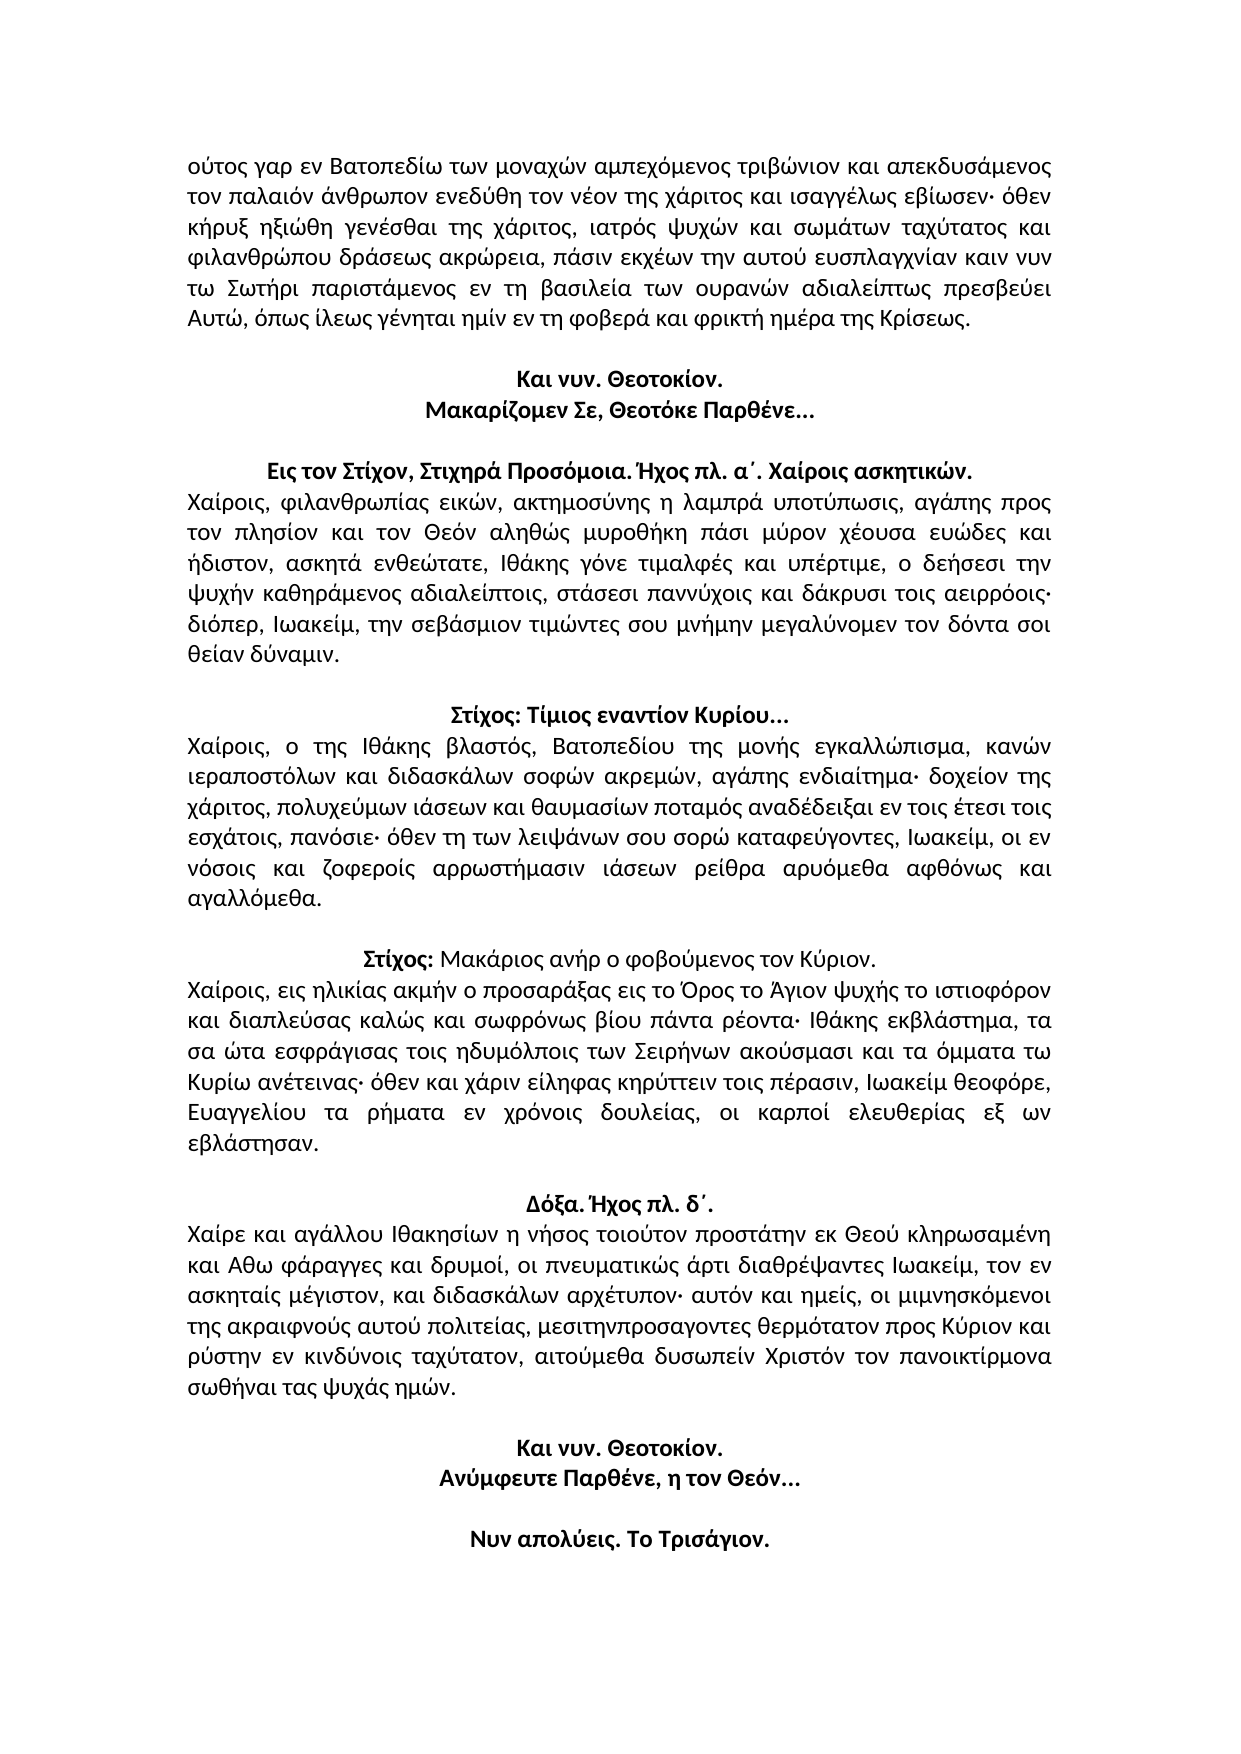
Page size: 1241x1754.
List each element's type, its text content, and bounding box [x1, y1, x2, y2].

text Στίχος: Μακάριος ανήρ ο φοβούμενος τον Κύριον. [187, 943, 1053, 974]
text Χαίροις, ο της Ιθάκης βλαστός, Βατοπεδίου της μονής εγκαλλώπισμα, κανών ιεραποστόλων και διδασκάλων σοφών ακρεμών, αγάπης ενδιαίτημα· δοχείον της χάριτος, πολυχεύμων ιάσεων και θαυμασίων ποταμός αναδέδειξαι εν τοις έτεσι τοις εσχάτοις, πανόσιε· όθεν τη των λειψάνων σου σορώ καταφεύγοντες, Ιωακείμ, οι εν νόσοις και ζοφεροίς αρρωστήμασιν ιάσεων ρείθρα αρυόμεθα αφθόνως και αγαλλόμεθα. [187, 730, 1053, 913]
text Νυν απολύεις. Το Τρισάγιον. [187, 1523, 1053, 1554]
text ούτος γαρ εν Βατοπεδίω των μοναχών αμπεχόμενος τριβώνιον και απεκδυσάμενος τον παλαιόν άνθρωπον ενεδύθη τον νέον της χάριτος και ισαγγέλως εβίωσεν· όθεν κήρυξ ηξιώθη γενέσθαι της χάριτος, ιατρός ψυχών και σωμάτων ταχύτατος και φιλανθρώπου δράσεως ακρώρεια, πάσιν εκχέων την αυτού ευσπλαγχνίαν καιν νυν τω Σωτήρι παριστάμενος εν τη βασιλεία των ουρανών αδιαλείπτως πρεσβεύει Αυτώ, όπως ίλεως γένηται ημίν εν τη φοβερά και φρικτή ημέρα της Κρίσεως. [187, 150, 1053, 333]
text Χαίροις, φιλανθρωπίας εικών, ακτημοσύνης η λαμπρά υποτύπωσις, αγάπης προς τον πλησίον και τον Θεόν αληθώς μυροθήκη πάσι μύρον χέουσα ευώδες και ήδιστον, ασκητά ενθεώτατε, Ιθάκης γόνε τιμαλφές και υπέρτιμε, ο δεήσεσι την ψυχήν καθηράμενος αδιαλείπτοις, στάσεσι παννύχοις και δάκρυσι τοις αειρρόοις· διόπερ, Ιωακείμ, την σεβάσμιον τιμώντες σου μνήμην μεγαλύνομεν τον δόντα σοι θείαν δύναμιν. [187, 486, 1053, 669]
text Στίχος: Τίμιος εναντίον Κυρίου... [187, 699, 1053, 730]
text Δόξα. Ήχος πλ. δ´. [187, 1188, 1053, 1218]
text Και νυν. Θεοτοκίον. [187, 364, 1053, 394]
text Χαίρε και αγάλλου Ιθακησίων η νήσος τοιούτον προστάτην εκ Θεού κληρωσαμένη και Αθω φάραγγες και δρυμοί, οι πνευματικώς άρτι διαθρέψαντες Ιωακείμ, τον εν ασκηταίς μέγιστον, και διδασκάλων αρχέτυπον· αυτόν και ημείς, οι μιμνησκόμενοι της ακραιφνούς αυτού πολιτείας, μεσιτηνπροσαγοντες θερμότατον προς Κύριον και ρύστην εν κινδύνοις ταχύτατον, αιτούμεθα δυσωπείν Χριστόν τον πανοικτίρμονα σωθήναι τας ψυχάς ημών. [187, 1218, 1053, 1401]
text Μακαρίζομεν Σε, Θεοτόκε Παρθένε... [187, 394, 1053, 425]
text Ανύμφευτε Παρθένε, η τον Θεόν... [187, 1462, 1053, 1493]
text Και νυν. Θεοτοκίον. [187, 1432, 1053, 1462]
text Εις τον Στίχον, Στιχηρά Προσόμοια. Ήχος πλ. α´. Χαίροις ασκητικών. [187, 455, 1053, 486]
text Χαίροις, εις ηλικίας ακμήν ο προσαράξας εις το Όρος το Άγιον ψυχής το ιστιοφόρον και διαπλεύσας καλώς και σωφρόνως βίου πάντα ρέοντα· Ιθάκης εκβλάστημα, τα σα ώτα εσφράγισας τοις ηδυμόλποις των Σειρήνων ακούσμασι και τα όμματα τω Κυρίω ανέτεινας· όθεν και χάριν είληφας κηρύττειν τοις πέρασιν, Ιωακείμ θεοφόρε, Ευαγγελίου τα ρήματα εν χρόνοις δουλείας, οι καρποί ελευθερίας εξ ων εβλάστησαν. [187, 974, 1053, 1157]
